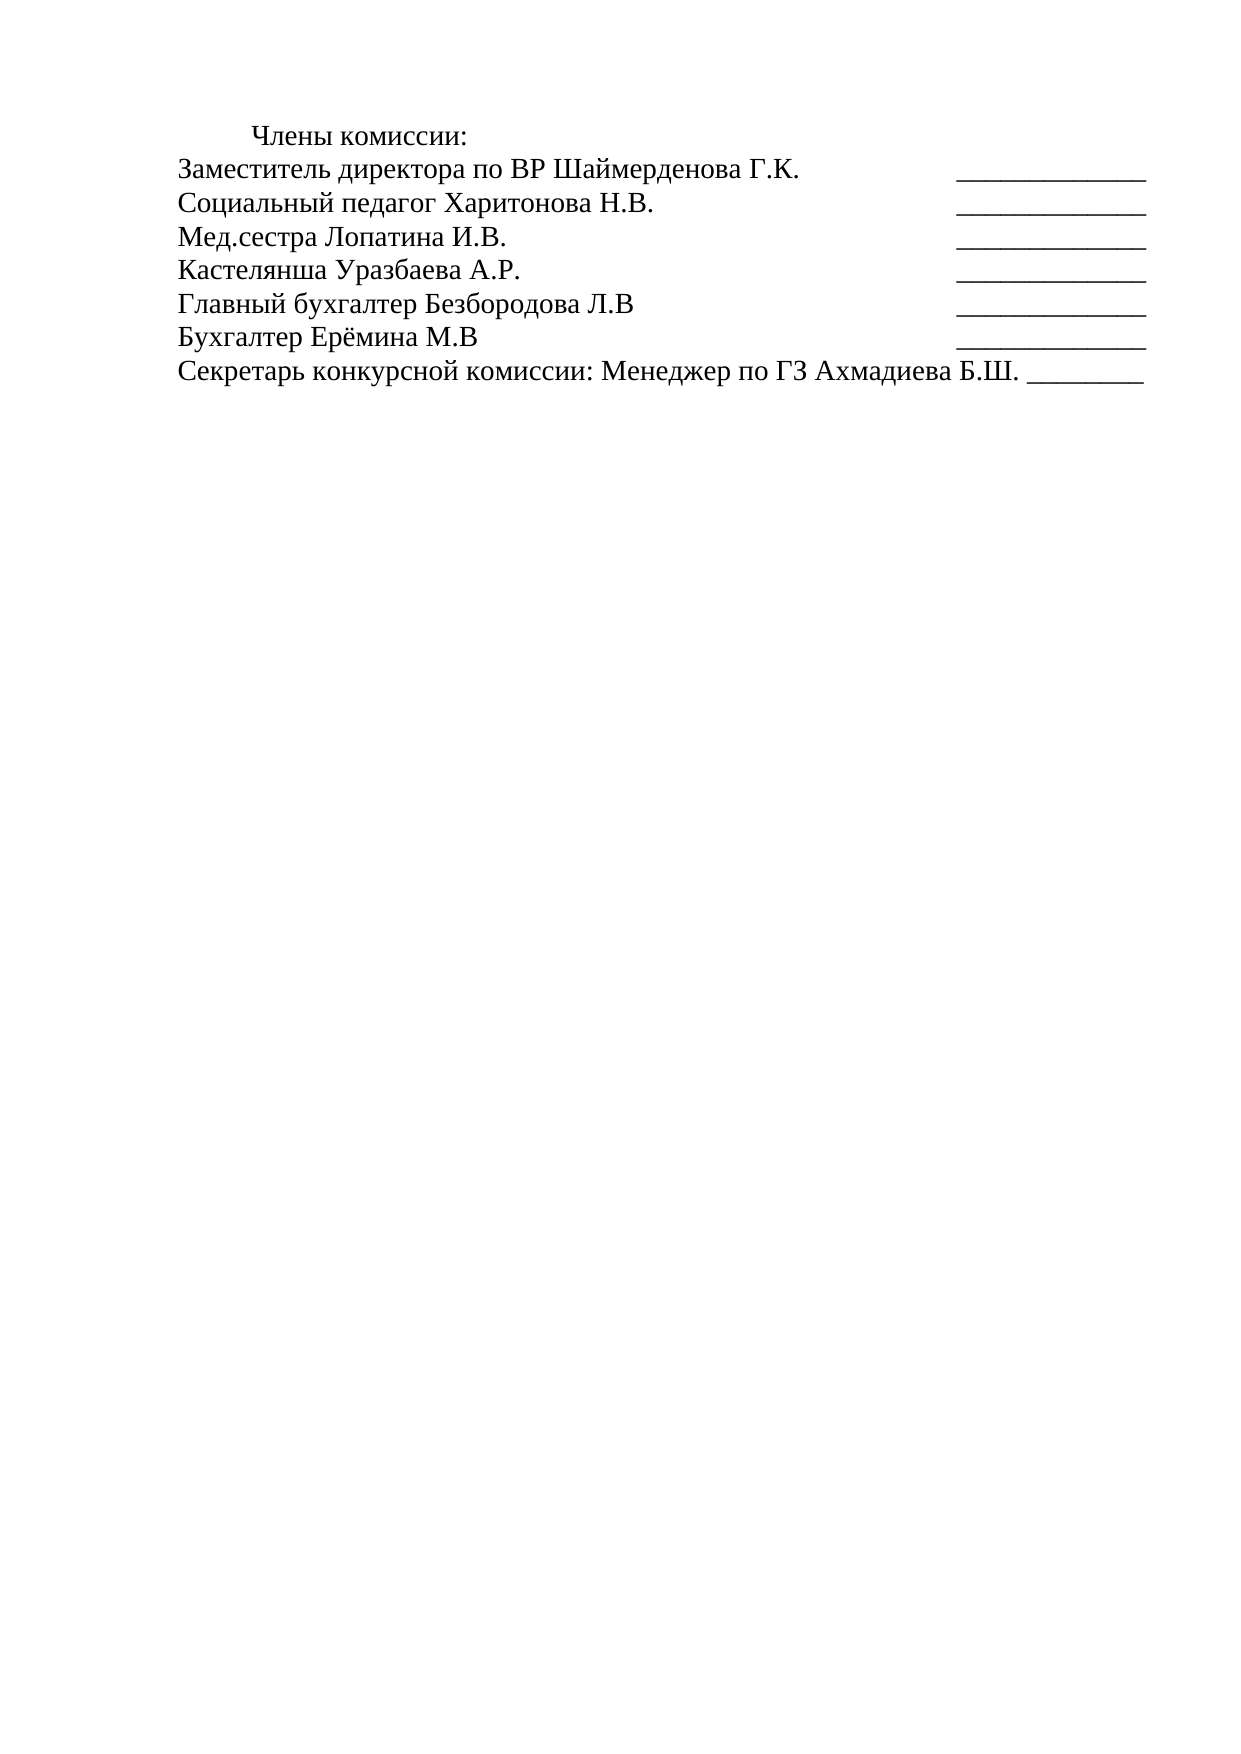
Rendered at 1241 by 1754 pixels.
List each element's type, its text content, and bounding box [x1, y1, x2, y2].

text Секретарь конкурсной комиссии: Менеджер по ГЗ Ахмадиева Б.Ш. ________ [177, 353, 1152, 386]
text Мед.сестра Лопатина И.В. _____________ [177, 219, 1152, 252]
text Главный бухгалтер Безбородова Л.В _____________ [177, 286, 1152, 319]
text Члены комиссии: [177, 118, 1152, 152]
text Бухгалтер Ерёмина М.В _____________ [177, 319, 1152, 353]
text Заместитель директора по ВР Шаймерденова Г.К. _____________ [177, 152, 1152, 185]
text Социальный педагог Харитонова Н.В. _____________ [177, 185, 1152, 219]
text Кастелянша Уразбаева А.Р. _____________ [177, 252, 1152, 286]
